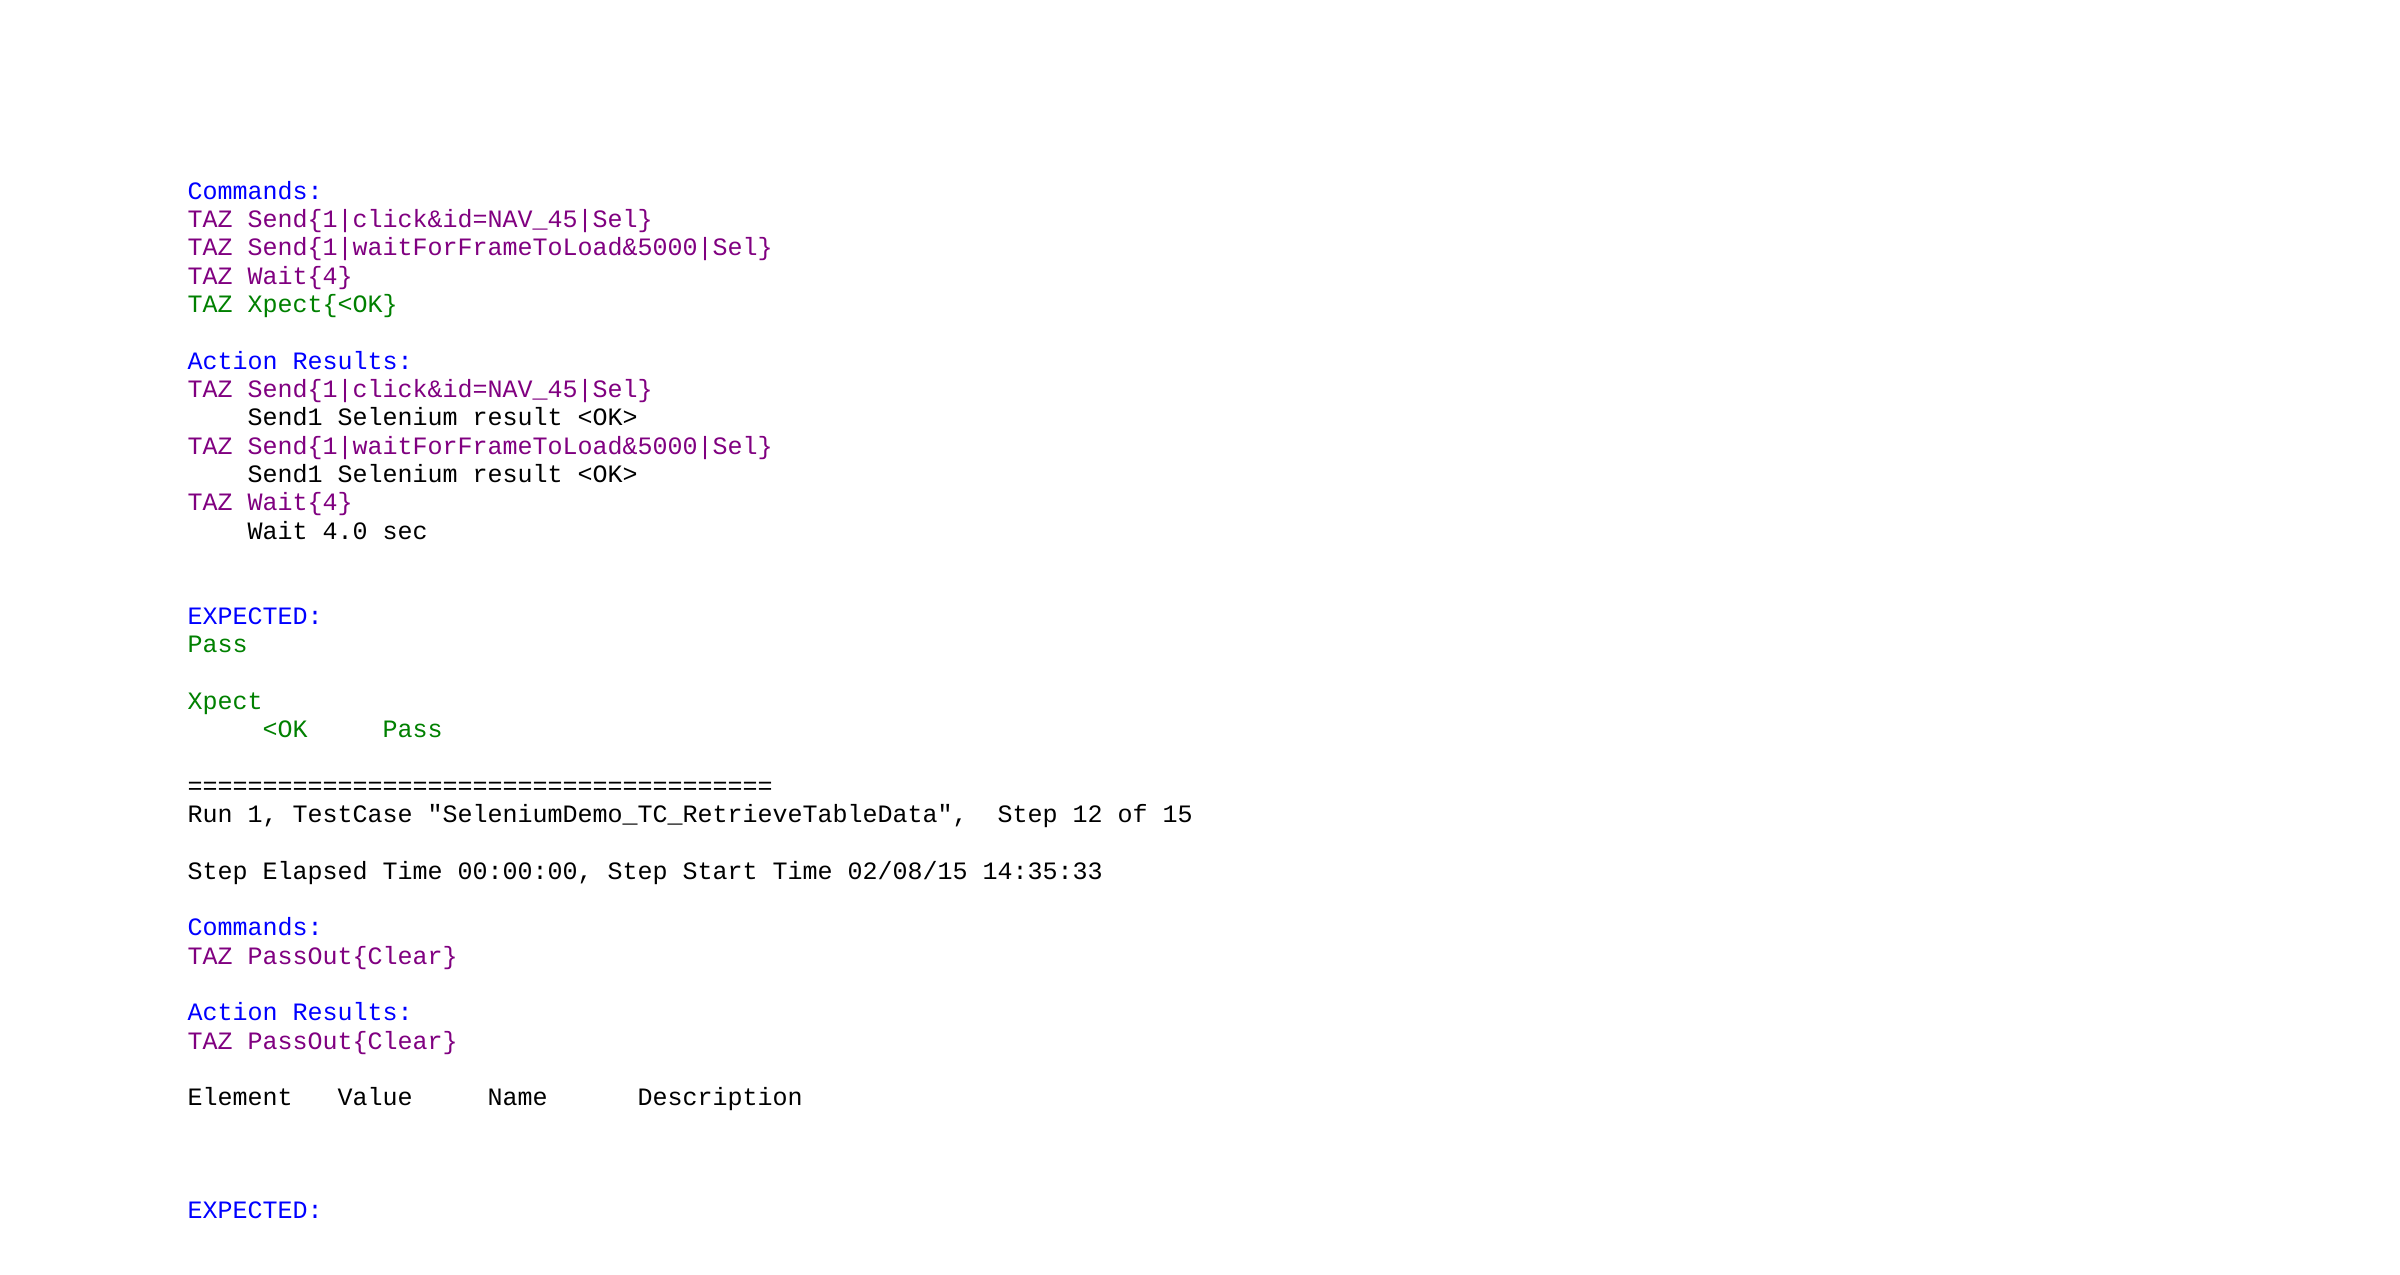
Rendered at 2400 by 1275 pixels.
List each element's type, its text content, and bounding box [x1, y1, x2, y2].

text Run 1, TestCase "SeleniumDemo_TC_RetrieveTableData", Step 12 of 15 [187, 802, 2250, 830]
text TAZ Send{1|waitForFrameToLoad&5000|Sel} [187, 433, 2250, 462]
text Step Elapsed Time 00:00:00, Step Start Time 02/08/15 14:35:33 [187, 858, 2250, 887]
text Xpect [187, 688, 2250, 717]
text TAZ Send{1|click&id=NAV_45|Sel} [187, 377, 2250, 405]
text ======================================= [187, 773, 2250, 802]
text TAZ PassOut{Clear} [187, 1028, 2250, 1057]
text Pass [187, 632, 2250, 660]
text TAZ Send{1|click&id=NAV_45|Sel} [187, 207, 2250, 235]
text TAZ Wait{4} [187, 263, 2250, 292]
text EXPECTED: [187, 1198, 2250, 1226]
text EXPECTED: [187, 603, 2250, 632]
text TAZ Xpect{<OK} [187, 292, 2250, 320]
text TAZ Send{1|waitForFrameToLoad&5000|Sel} [187, 235, 2250, 263]
text Wait 4.0 sec [187, 518, 2250, 547]
text Element Value Name Description [187, 1085, 2250, 1113]
text Action Results: [187, 1000, 2250, 1028]
text <OK Pass [187, 717, 2250, 745]
text Action Results: [187, 348, 2250, 377]
text Commands: [187, 178, 2250, 207]
text TAZ PassOut{Clear} [187, 943, 2250, 972]
text Commands: [187, 915, 2250, 943]
text TAZ Wait{4} [187, 490, 2250, 518]
text Send1 Selenium result <OK> [187, 405, 2250, 433]
text Send1 Selenium result <OK> [187, 462, 2250, 490]
